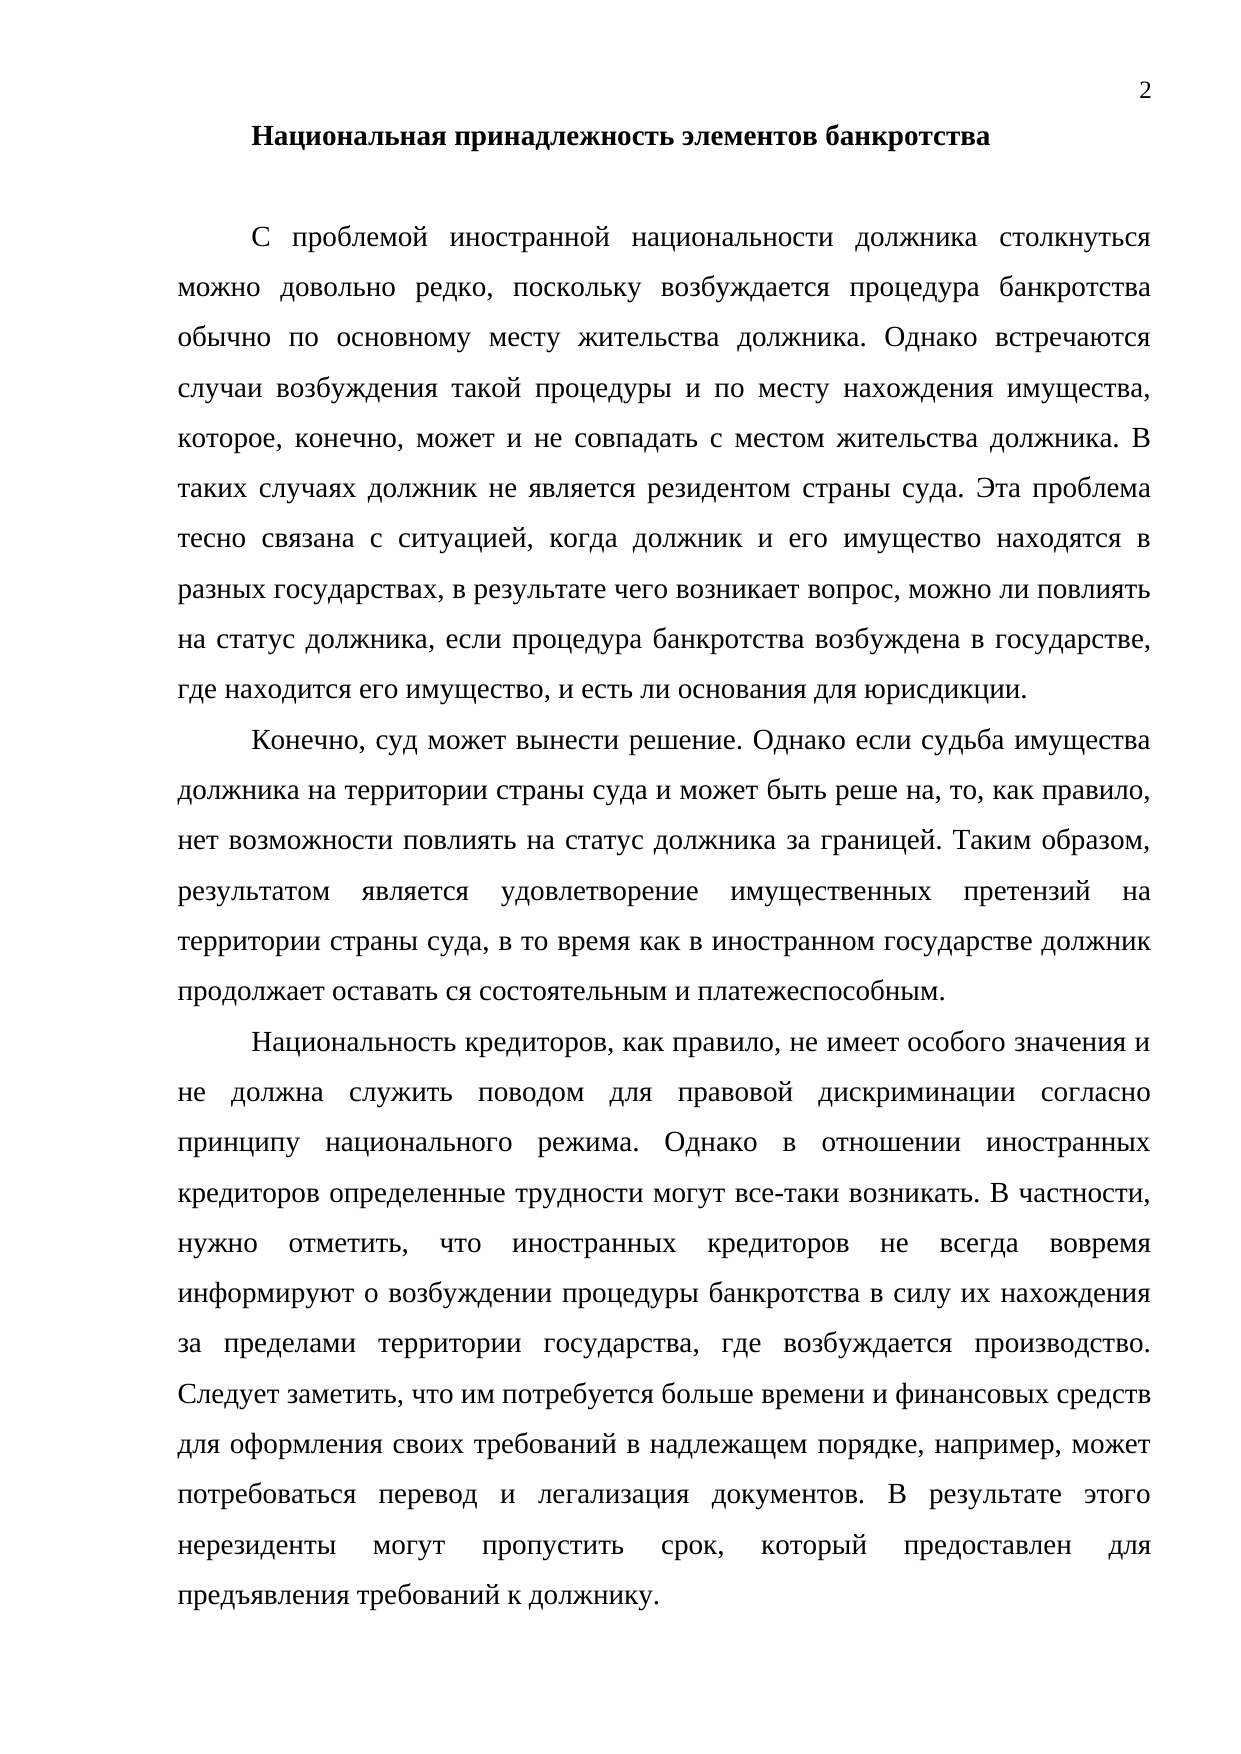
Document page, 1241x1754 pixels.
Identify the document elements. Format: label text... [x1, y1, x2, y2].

text Национальность кредиторов, как правило, не имеет особого значения и не должна служить поводом для правовой дискриминации согласно принципу национального режима. Однако в отношении иностранных кредиторов определенные трудности могут все-таки возникать. В частности, нужно отметить, что иностранных кредиторов не всегда вовремя информируют о возбуждении процедуры банкротства в силу их нахождения за пределами территории государства, где возбуждается производство. Следует заметить, что им потребуется больше времени и финансовых средств для оформления своих требований в надлежащем порядке, например, может потребоваться перевод и легализация документов. В результате этого нерезиденты могут пропустить срок, который предоставлен для предъявления требований к должнику. [177, 1024, 1152, 1611]
text С проблемой иностранной национальности должника столкнуться можно довольно редко, поскольку возбуждается процедура банкротства обычно по основному месту жительства должника. Однако встречаются случаи возбуждения такой процедуры и по месту нахождения имущества, которое, конечно, может и не совпадать с местом жительства должника. В таких случаях должник не является резидентом страны суда. Эта проблема тесно связана с ситуацией, когда должник и его имущество находятся в разных государствах, в результате чего возникает вопрос, можно ли повлиять на статус должника, если процедура банкротства возбуждена в государстве, где находится его имущество, и есть ли основания для юрисдикции. [177, 219, 1152, 705]
text Национальная принадлежность элементов банкротства [177, 118, 1152, 152]
text Конечно, суд может вынести решение. Однако если судьба имущества должника на территории страны суда и может быть реше на, то, как правило, нет возможности повлиять на статус должника за границей. Таким образом, результатом является удовлетворение имущественных претензий на территории страны суда, в то время как в иностранном государстве должник продолжает оставать ся состоятельным и платежеспособным. [177, 722, 1152, 1007]
